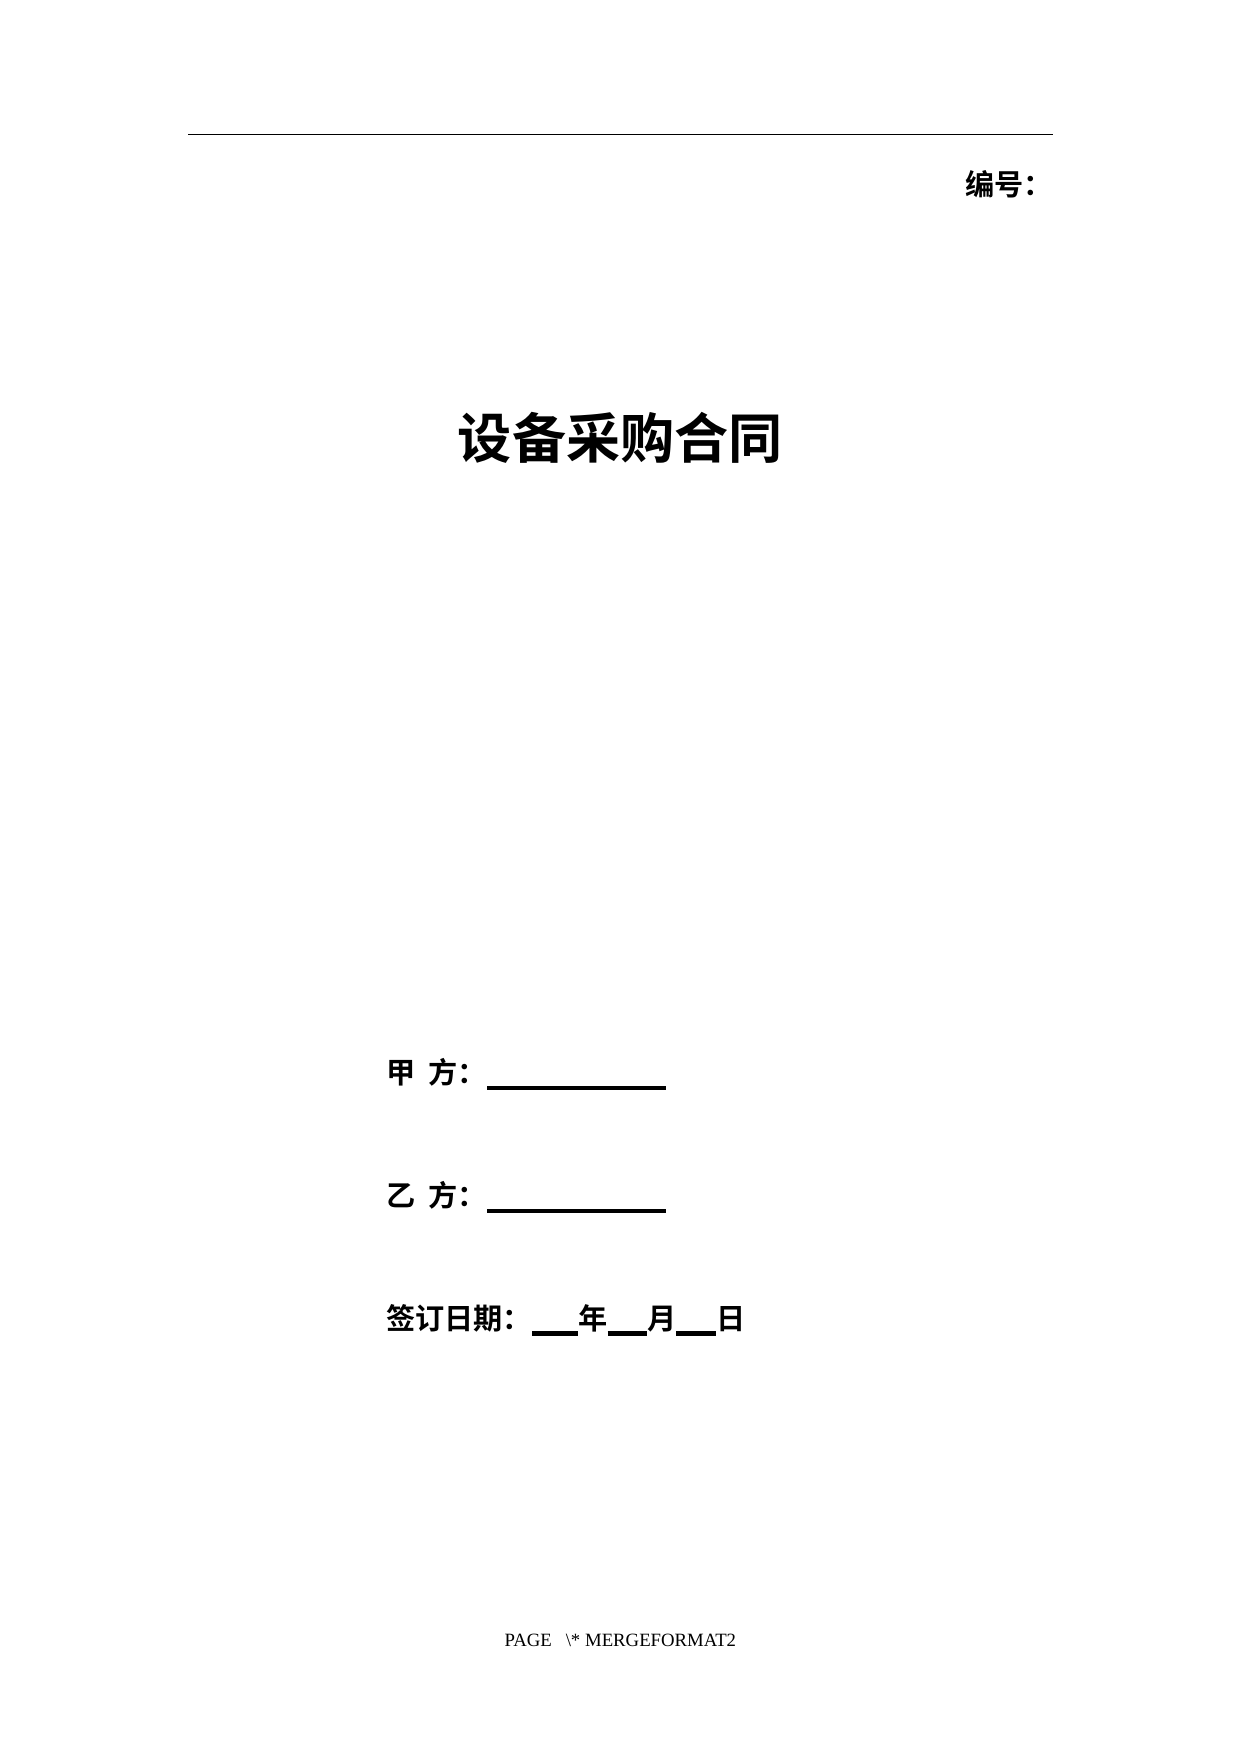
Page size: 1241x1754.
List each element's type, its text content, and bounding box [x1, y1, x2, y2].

text 设备采购合同 [187, 396, 1053, 474]
text 签订日期： 年 月 日 [187, 1295, 1053, 1337]
text 编号： [187, 162, 1053, 204]
text 甲 方： [187, 1049, 1053, 1092]
text 乙 方： [187, 1172, 1053, 1214]
